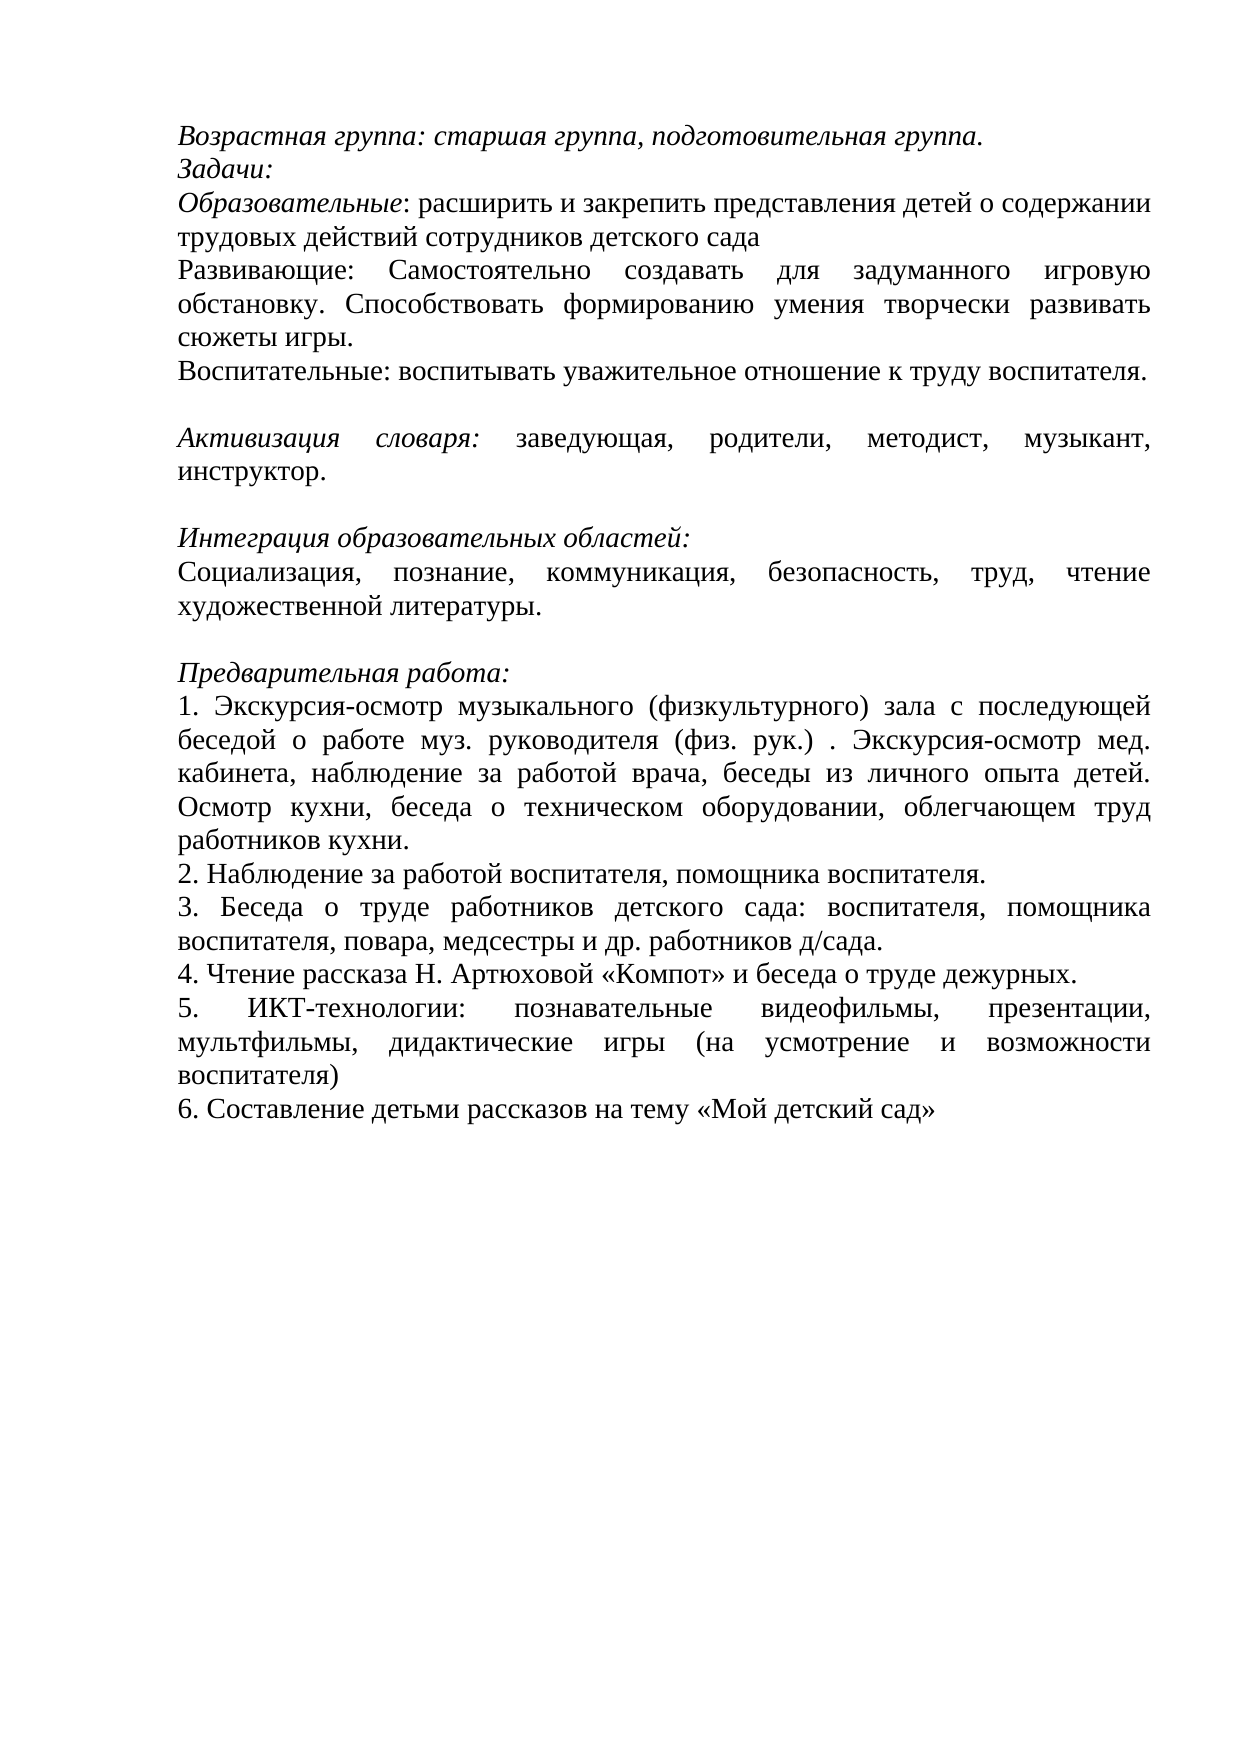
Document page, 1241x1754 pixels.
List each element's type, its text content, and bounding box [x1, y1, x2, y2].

text 1. Экскурсия-осмотр музыкального (физкультурного) зала с последующей беседой о работе муз. руководителя (физ. рук.) . Экскурсия-осмотр мед. кабинета, наблюдение за работой врача, беседы из личного опыта детей. Осмотр кухни, беседа о техническом оборудовании, облегчающем труд работников кухни. [177, 688, 1152, 856]
text Социализация, познание, коммуникация, безопасность, труд, чтение художественной литературы. [177, 554, 1152, 621]
text Воспитательные: воспитывать уважительное отношение к труду воспитателя. [177, 353, 1152, 386]
text 6. Составление детьми рассказов на тему «Мой детский сад» [177, 1091, 1152, 1124]
text Развивающие: Самостоятельно создавать для задуманного игровую обстановку. Способствовать формированию умения творчески развивать сюжеты игры. [177, 252, 1152, 353]
text Активизация словаря: заведующая, родители, методист, музыкант, инструктор. [177, 420, 1152, 487]
text 2. Наблюдение за работой воспитателя, помощника воспитателя. [177, 856, 1152, 889]
text Интеграция образовательных областей: [177, 521, 1152, 554]
text 4. Чтение рассказа Н. Артюховой «Компот» и беседа о труде дежурных. [177, 957, 1152, 990]
text Предварительная работа: [177, 655, 1152, 688]
text Задачи: [177, 152, 1152, 185]
text Возрастная группа: старшая группа, подготовительная группа. [177, 118, 1152, 152]
text 3. Беседа о труде работников детского сада: воспитателя, помощника воспитателя, повара, медсестры и др. работников д/сада. [177, 889, 1152, 957]
text 5. ИКТ-технологии: познавательные видеофильмы, презентации, мультфильмы, дидактические игры (на усмотрение и возможности воспитателя) [177, 990, 1152, 1091]
text Образовательные: расширить и закрепить представления детей о содержании трудовых действий сотрудников детского сада [177, 185, 1152, 252]
